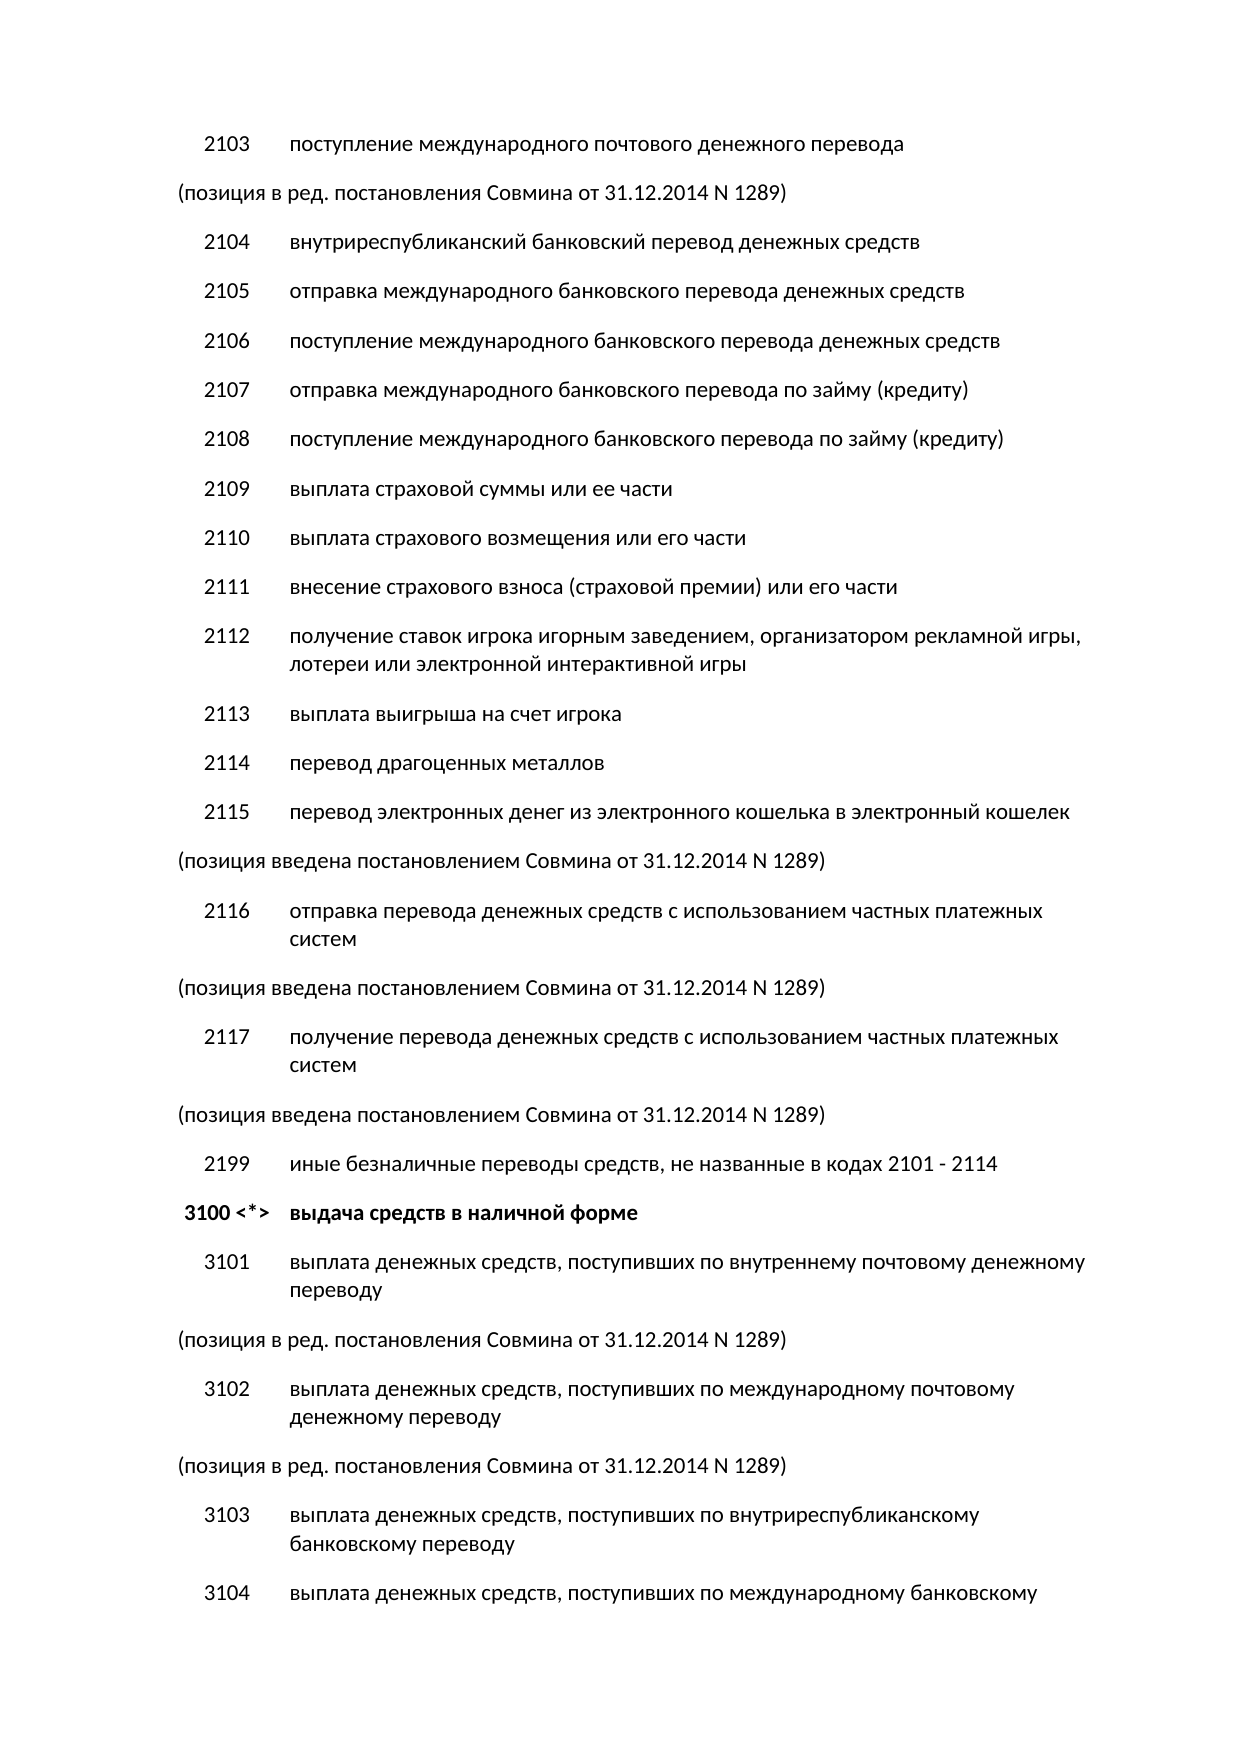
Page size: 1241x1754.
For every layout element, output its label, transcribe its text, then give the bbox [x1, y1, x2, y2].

table_cell 2103 [171, 118, 283, 167]
table_cell перевод драгоценных металлов [283, 738, 1116, 787]
table_cell внутриреспубликанский банковский перевод денежных средств [283, 217, 1116, 266]
table_cell 2104 [171, 217, 283, 266]
table_cell иные безналичные переводы средств, не названные в кодах 2101 - 2114 [283, 1138, 1116, 1188]
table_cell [171, 168, 1116, 217]
table_cell 3102 [171, 1364, 283, 1441]
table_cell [283, 1567, 1116, 1617]
table_cell перевод электронных денег из электронного кошелька в электронный кошелек [283, 787, 1116, 836]
table_cell (позиция в ред. постановления Совмина от 31.12.2014 N 1289) [171, 1441, 1116, 1490]
table_cell 2116 [171, 885, 283, 962]
table_cell (позиция введена постановлением Совмина от 31.12.2014 N 1289) [171, 1089, 1116, 1138]
table_cell 3103 [171, 1490, 283, 1567]
table_cell внесение страхового взноса (страховой премии) или его части [283, 562, 1116, 611]
table_cell (позиция введена постановлением Совмина от 31.12.2014 N 1289) [171, 836, 1116, 885]
table_cell 2199 [171, 1138, 283, 1188]
table_cell (позиция в ред. постановления Совмина от 31.12.2014 N 1289) [171, 1314, 1116, 1363]
table_cell 2105 [171, 266, 283, 315]
table_cell получение перевода денежных средств с использованием частных платежных систем [283, 1012, 1116, 1089]
table_cell (позиция введена постановлением Совмина от 31.12.2014 N 1289) [171, 963, 1116, 1012]
table_cell отправка международного банковского перевода денежных средств [283, 266, 1116, 315]
table_cell 3104 [171, 1567, 283, 1617]
table_cell отправка перевода денежных средств с использованием частных платежных систем [283, 885, 1116, 962]
table_cell 2109 [171, 463, 283, 512]
table_cell 2113 [171, 688, 283, 737]
table_cell получение ставок игрока игорным заведением, организатором рекламной игры, лотереи или электронной интерактивной игры [283, 611, 1116, 688]
table_cell 2115 [171, 787, 283, 836]
table_cell поступление международного банковского перевода по займу (кредиту) [283, 414, 1116, 463]
table_cell выплата денежных средств, поступивших по внутриреспубликанскому банковскому переводу [283, 1490, 1116, 1567]
table_cell 3100 <*> [171, 1188, 283, 1237]
table_cell поступление международного почтового денежного перевода [283, 118, 1116, 167]
table_cell 2110 [171, 512, 283, 562]
table_cell отправка международного банковского перевода по займу (кредиту) [283, 365, 1116, 414]
table_cell 2108 [171, 414, 283, 463]
table_cell выдача средств в наличной форме [283, 1188, 1116, 1237]
table_cell 2117 [171, 1012, 283, 1089]
table_cell 3101 [171, 1237, 283, 1314]
table_cell 2112 [171, 611, 283, 688]
table_cell выплата денежных средств, поступивших по международному почтовому денежному переводу [283, 1364, 1116, 1441]
table_cell 2111 [171, 562, 283, 611]
table_cell выплата выигрыша на счет игрока [283, 688, 1116, 737]
table_cell 2107 [171, 365, 283, 414]
table_cell 2106 [171, 315, 283, 364]
table_cell 2114 [171, 738, 283, 787]
table_cell выплата денежных средств, поступивших по внутреннему почтовому денежному переводу [283, 1237, 1116, 1314]
table_cell поступление международного банковского перевода денежных средств [283, 315, 1116, 364]
table_cell выплата страхового возмещения или его части [283, 512, 1116, 562]
table_cell выплата страховой суммы или ее части [283, 463, 1116, 512]
